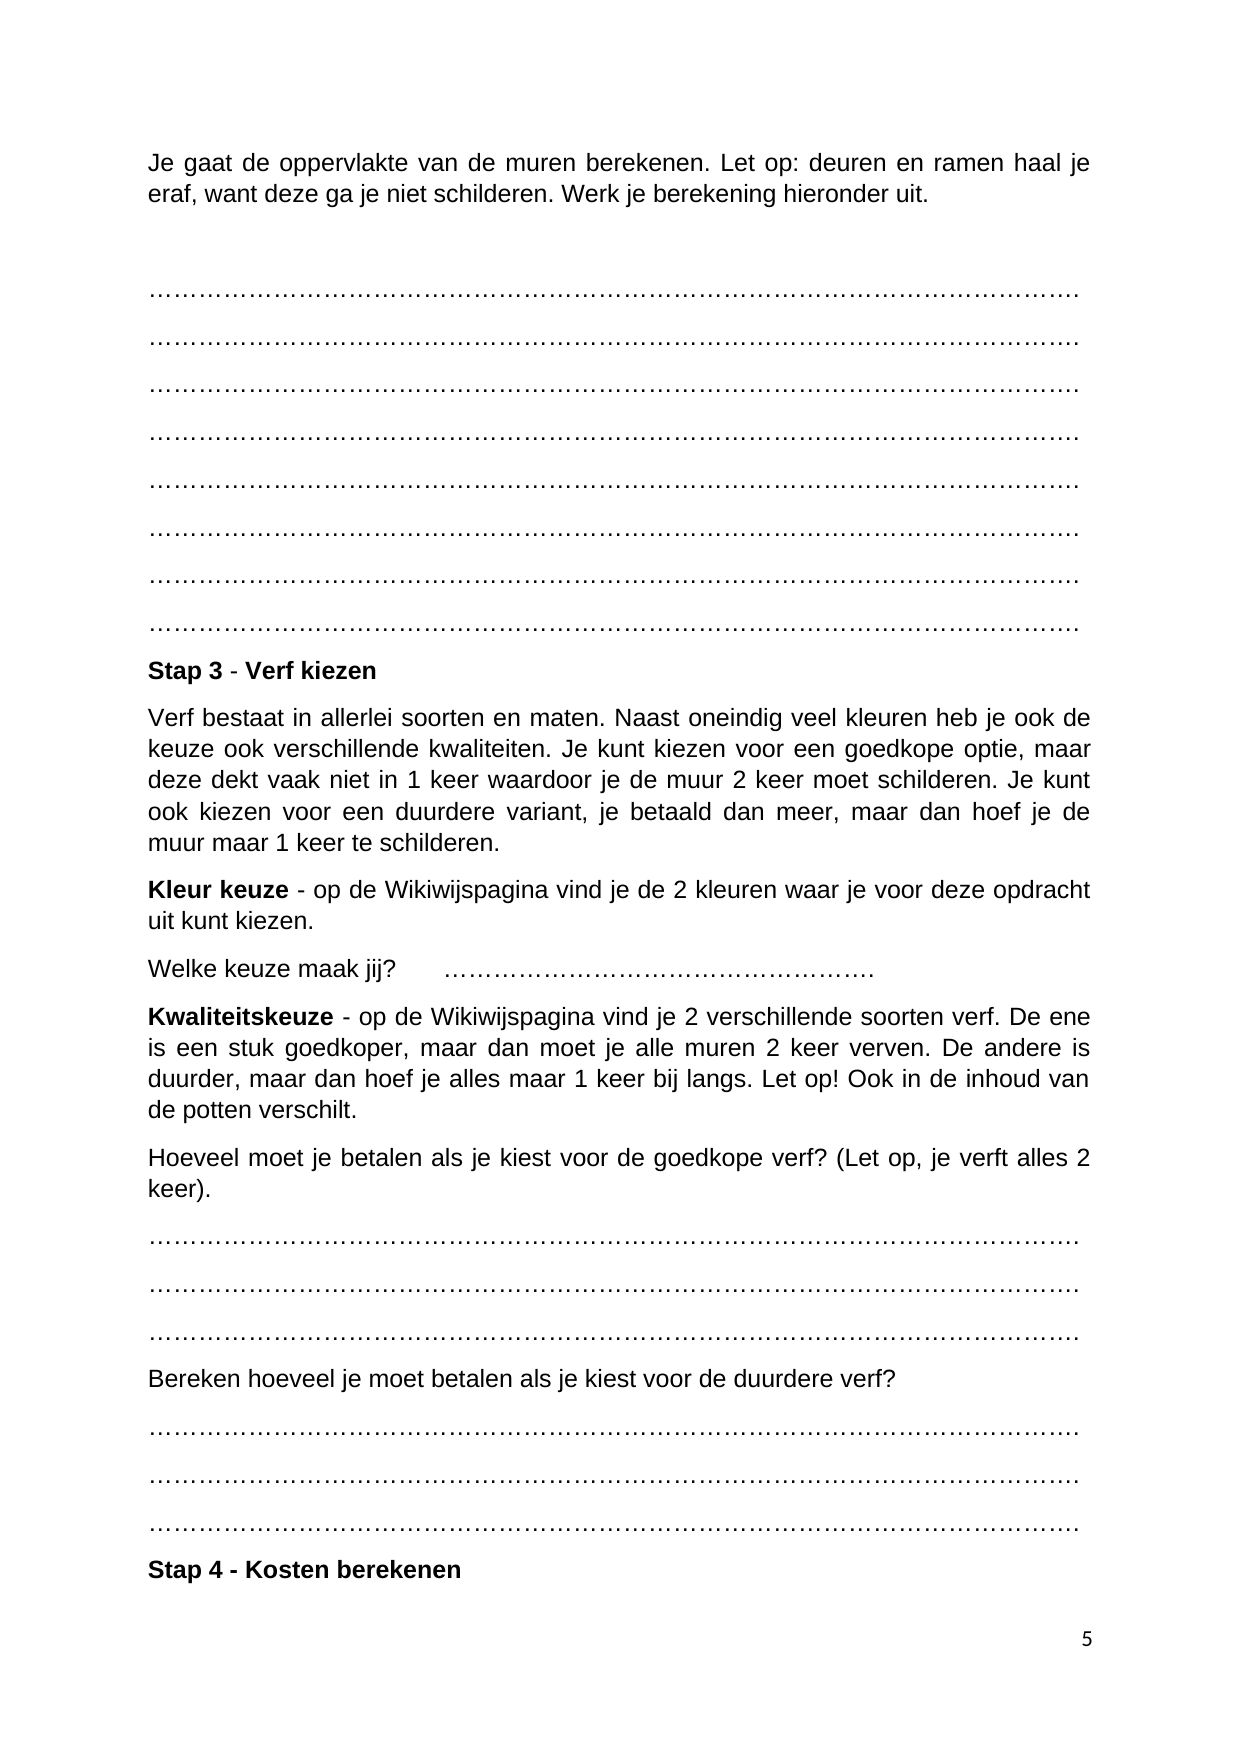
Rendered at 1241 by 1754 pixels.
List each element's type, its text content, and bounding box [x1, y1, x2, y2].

text …………………………………………………………………………………………………. [148, 560, 1093, 589]
text Welke keuze maak jij? ……………………………………………. [148, 954, 1093, 983]
text Bereken hoeveel je moet betalen als je kiest voor de duurdere verf? [148, 1364, 1093, 1393]
text Hoeveel moet je betalen als je kiest voor de goedkope verf? (Let op, je verft alles 2 keer). [148, 1143, 1093, 1202]
text Kwaliteitskeuze - op de Wikiwijspagina vind je 2 verschillende soorten verf. De ene is een stuk goedkoper, maar dan moet je alle muren 2 keer verven. De andere is duurder, maar dan hoef je alles maar 1 keer bij langs. Let op! Ook in de inhoud van de potten verschilt. [148, 1002, 1093, 1124]
text …………………………………………………………………………………………………. [148, 465, 1093, 494]
text …………………………………………………………………………………………………. [148, 369, 1093, 398]
text …………………………………………………………………………………………………. [148, 513, 1093, 541]
text Je gaat de oppervlakte van de muren berekenen. Let op: deuren en ramen haal je eraf, want deze ga je niet schilderen. Werk je berekening hieronder uit. [148, 148, 1093, 207]
text …………………………………………………………………………………………………. [148, 608, 1093, 637]
text Stap 3 - Verf kiezen [148, 656, 1093, 684]
text Kleur keuze - op de Wikiwijspagina vind je de 2 kleuren waar je voor deze opdracht uit kunt kiezen. [148, 875, 1093, 935]
text …………………………………………………………………………………………………. [148, 1221, 1093, 1250]
text …………………………………………………………………………………………………. [148, 1412, 1093, 1441]
text …………………………………………………………………………………………………. [148, 1269, 1093, 1298]
text …………………………………………………………………………………………………. [148, 417, 1093, 446]
text Verf bestaat in allerlei soorten en maten. Naast oneindig veel kleuren heb je ook de keuze ook verschillende kwaliteiten. Je kunt kiezen voor een goedkope optie, maar deze dekt vaak niet in 1 keer waardoor je de muur 2 keer moet schilderen. Je kunt ook kiezen voor een duurdere variant, je betaald dan meer, maar dan hoef je de muur maar 1 keer te schilderen. [148, 703, 1093, 856]
text …………………………………………………………………………………………………. [148, 1508, 1093, 1536]
text …………………………………………………………………………………………………. [148, 274, 1093, 303]
text …………………………………………………………………………………………………. [148, 1460, 1093, 1489]
text …………………………………………………………………………………………………. [148, 322, 1093, 351]
text …………………………………………………………………………………………………. [148, 1317, 1093, 1346]
text Stap 4 - Kosten berekenen [148, 1555, 1093, 1584]
